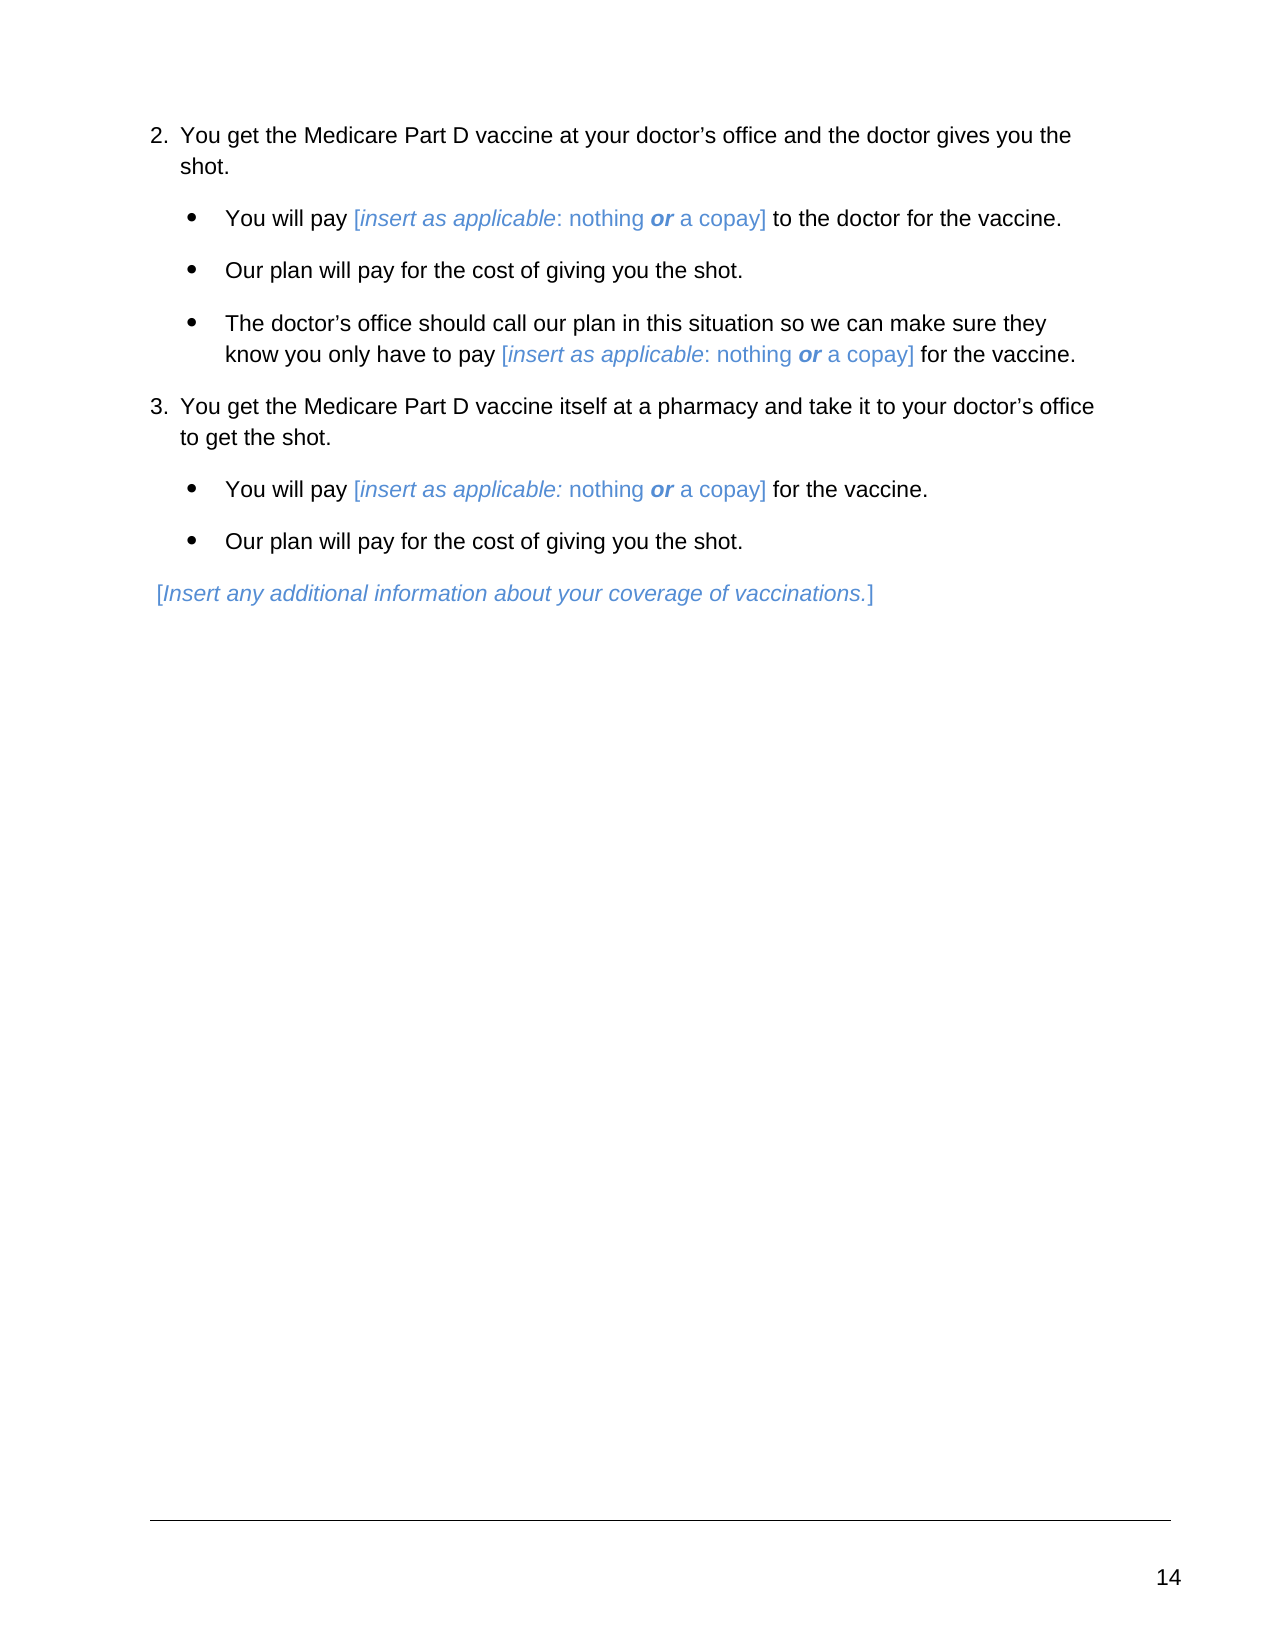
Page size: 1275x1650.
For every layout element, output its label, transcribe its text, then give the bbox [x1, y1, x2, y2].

list You will pay [insert as applicable: nothing or a copay] to the doctor for the vaccine. [187, 202, 1096, 233]
list Our plan will pay for the cost of giving you the shot. [187, 254, 1096, 285]
list Our plan will pay for the cost of giving you the shot. [187, 525, 1096, 556]
list You will pay [insert as applicable: nothing or a copay] for the vaccine. [187, 473, 1096, 504]
list You get the Medicare Part D vaccine itself at a pharmacy and take it to your doctor’s office to get the shot. [150, 389, 1096, 452]
text [Insert any additional information about your coverage of vaccinations.] [150, 577, 1171, 608]
list The doctor’s office should call our plan in this situation so we can make sure they know you only have to pay [insert as applicable: nothing or a copay] for the vaccine. [187, 306, 1096, 368]
list You get the Medicare Part D vaccine at your doctor’s office and the doctor gives you the shot. [150, 118, 1096, 181]
